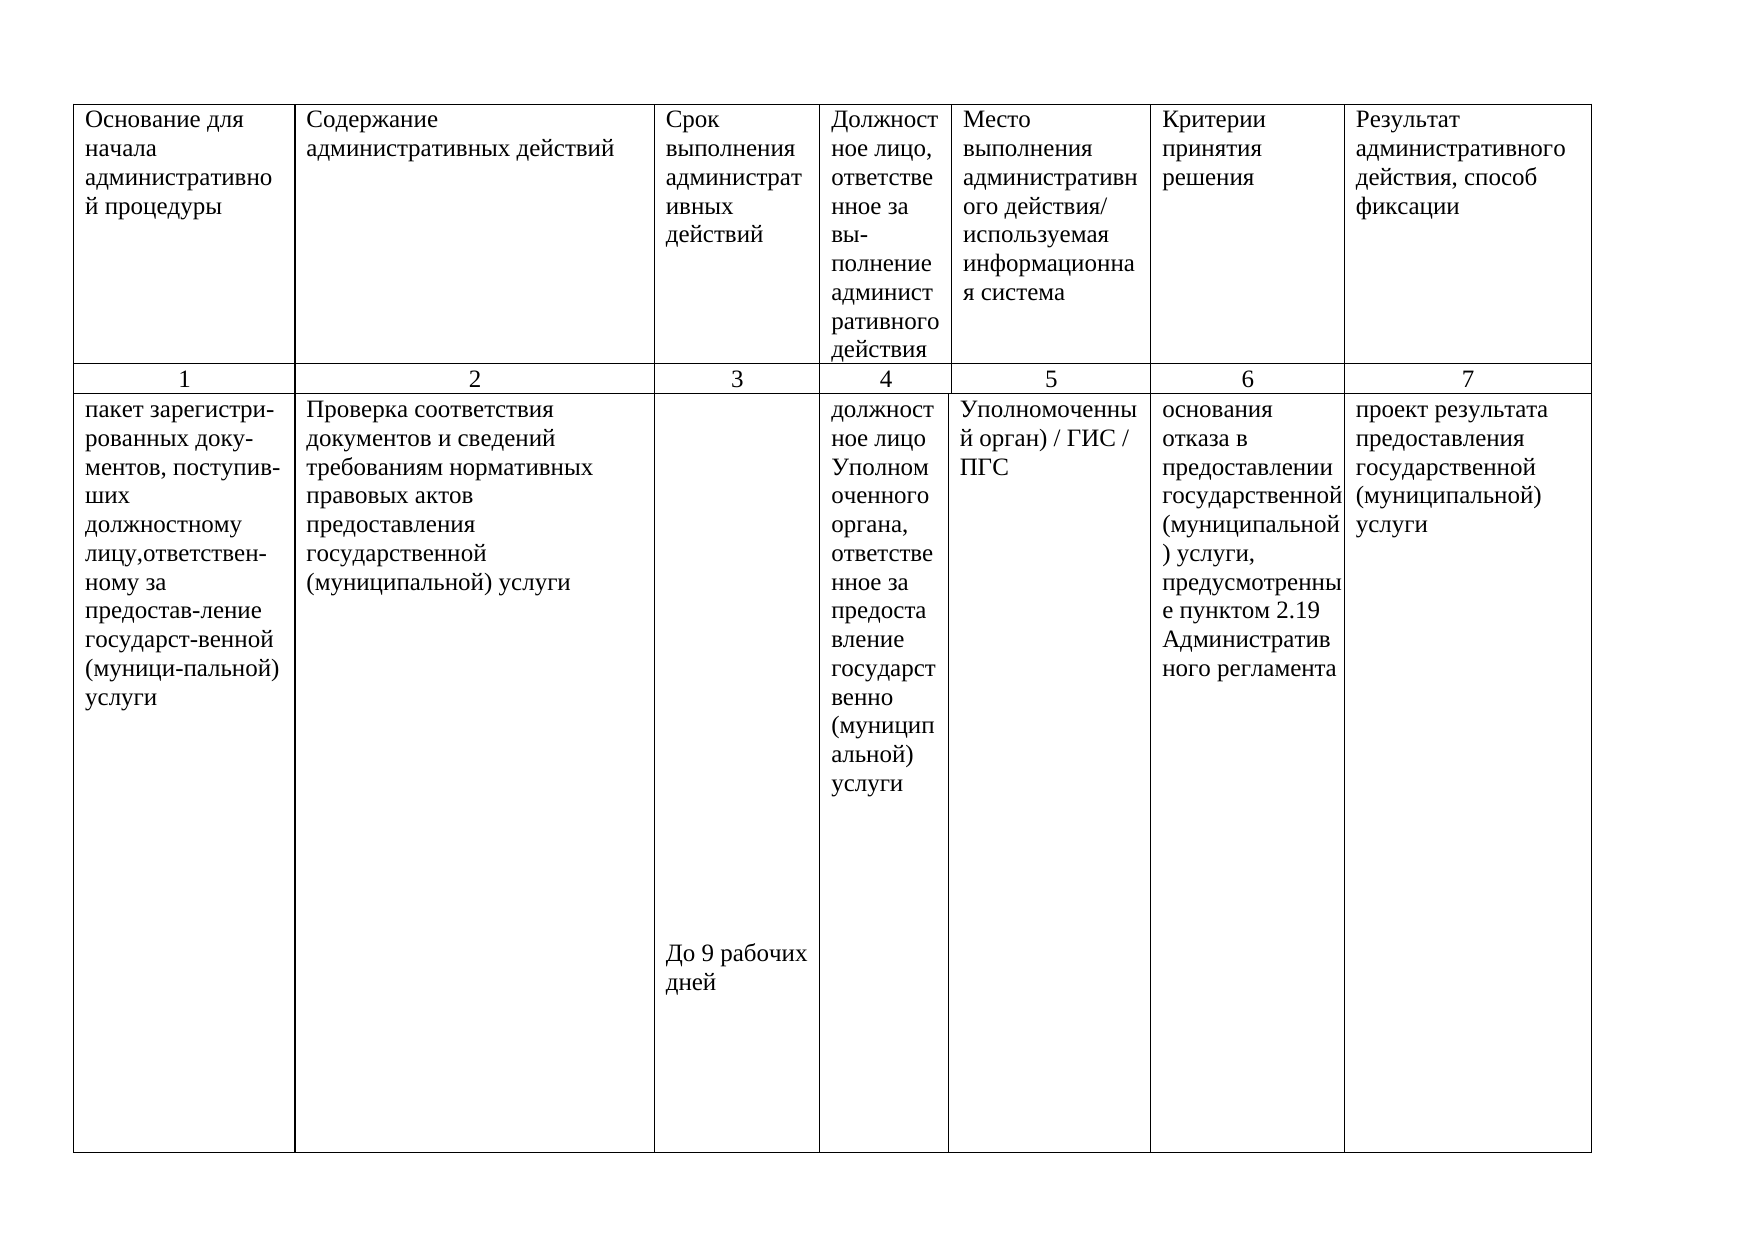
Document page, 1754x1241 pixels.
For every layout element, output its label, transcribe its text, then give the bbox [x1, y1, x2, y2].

table_cell должностное лицо Уполномоченного органа, ответственное за предоставление государственно (муниципальной) услуги [820, 394, 948, 1152]
table_header Должностное лицо, ответственное за вы-полнение административного действия [820, 105, 951, 363]
table_header Место выполнения административного действия/ используемая информационная система [952, 105, 1150, 363]
table_cell проект результата предоставления государственной (муниципальной) услуги [1345, 394, 1591, 1152]
table_header Срок выполнения административных действий [655, 105, 819, 363]
table_cell 7 [1345, 364, 1591, 393]
table_cell 1 [74, 364, 294, 393]
table_cell 2 [296, 364, 654, 393]
table_header Результат административного действия, способ фиксации [1345, 105, 1591, 363]
table_header Содержание административных действий [296, 105, 654, 363]
table_cell Проверка соответствия документов и сведений требованиям нормативных правовых актов предоставления государственной (муниципальной) услуги [296, 394, 654, 1152]
table_cell 6 [1151, 364, 1344, 393]
table_cell 3 [655, 364, 819, 393]
table_cell пакет зарегистри-рованных доку-ментов, поступив-ших должностному лицу,ответствен- ному за предостав-ление государст-венной (муници-пальной) услуги [74, 394, 294, 1152]
table_cell 4 [820, 364, 951, 393]
table_header Критерии принятия решения [1151, 105, 1344, 363]
table_cell Уполномоченный орган) / ГИС / ПГС [949, 394, 1150, 1152]
table_cell 5 [952, 364, 1150, 393]
table_cell основания отказа в предоставлении государственной (муниципальной) услуги, предусмотренные пунктом 2.19 Административного регламента [1151, 394, 1344, 1152]
table_cell До 9 рабочих дней [655, 394, 819, 1152]
table_header Основание для начала административной процедуры [74, 105, 294, 363]
